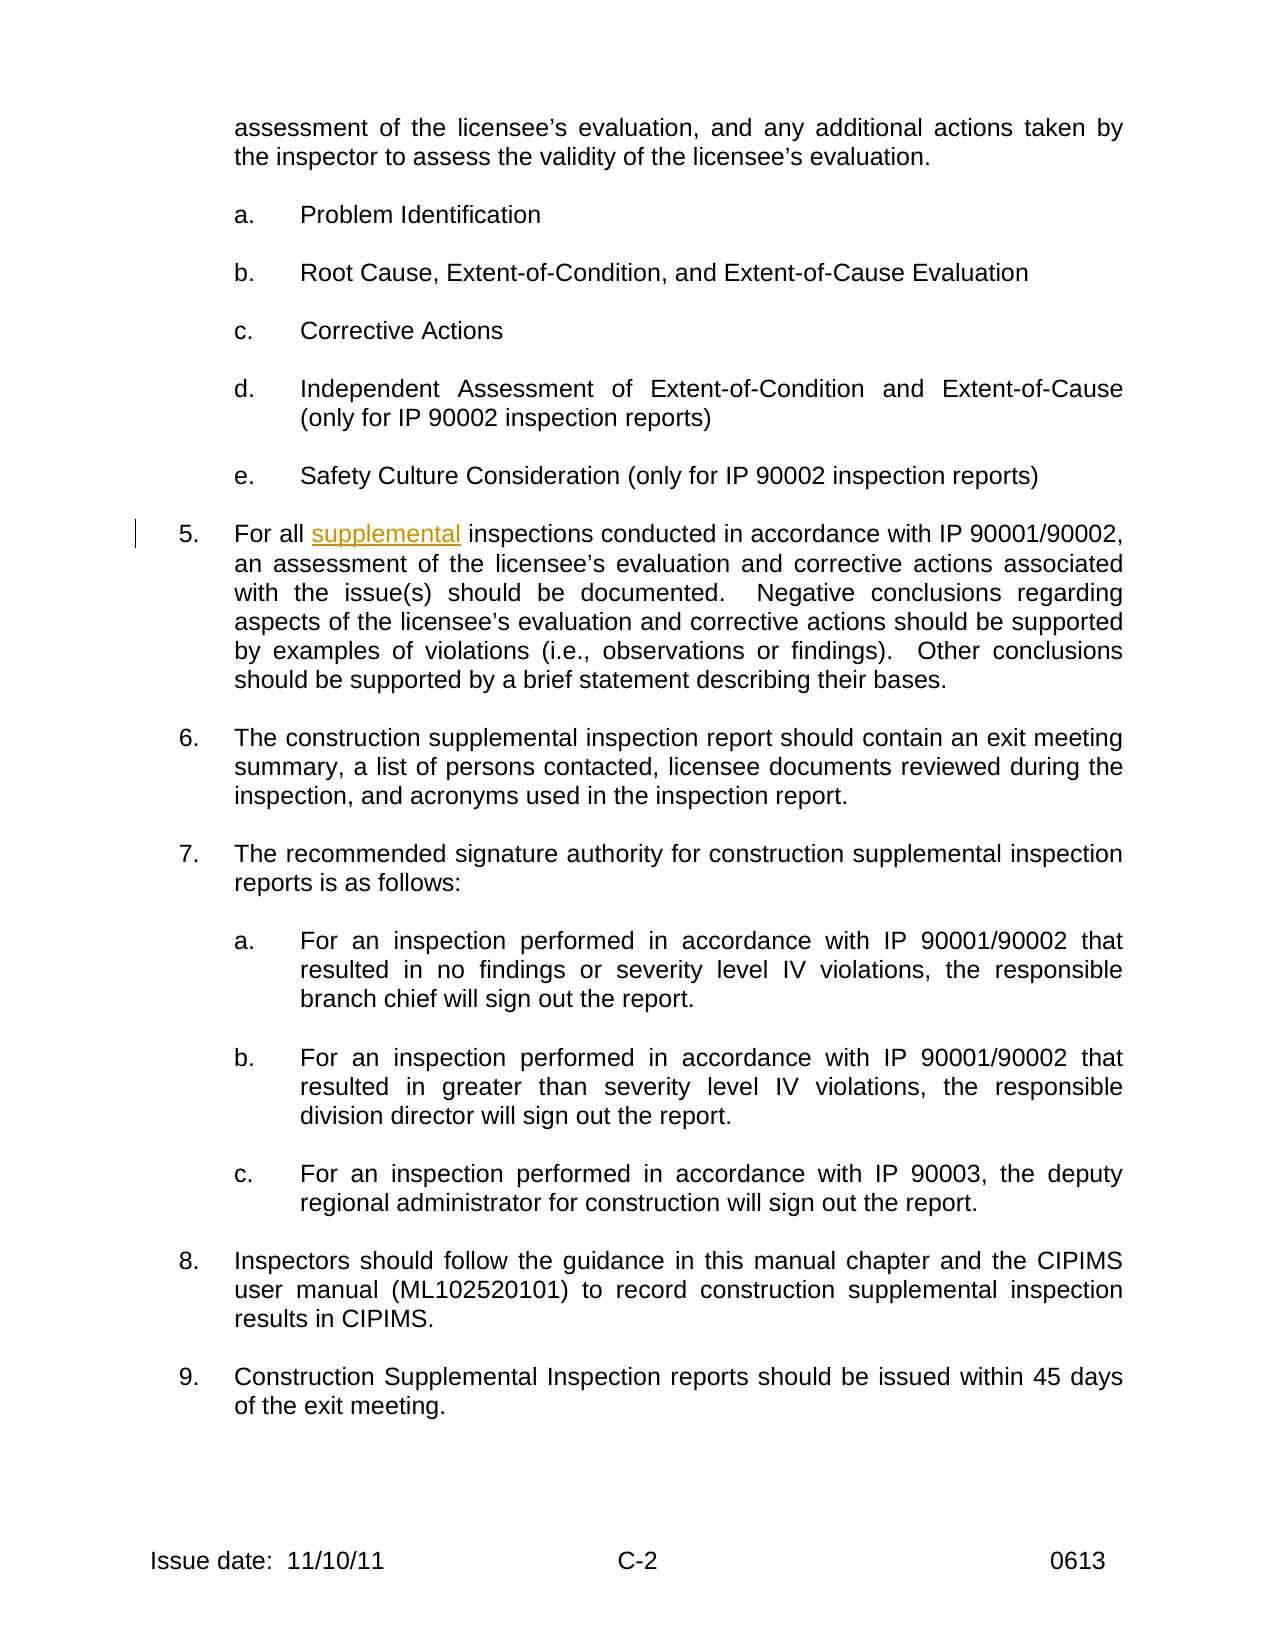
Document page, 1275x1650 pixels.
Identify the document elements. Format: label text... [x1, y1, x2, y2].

text 6. The construction supplemental inspection report should contain an exit meeting summary, a list of persons contacted, licensee documents reviewed during the inspection, and acronyms used in the inspection report. [178, 723, 1125, 810]
text 7. The recommended signature authority for construction supplemental inspection reports is as follows: [178, 839, 1125, 897]
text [178, 112, 1125, 171]
text c. For an inspection performed in accordance with IP 90003, the deputy regional administrator for construction will sign out the report. [234, 1159, 1125, 1217]
text 9. Construction Supplemental Inspection reports should be issued within 45 days of the exit meeting. [178, 1362, 1125, 1420]
text 5. For all inspections conducted in accordance with IP 90001/90002, an assessment of the licensee’s evaluation and corrective actions associated with the issue(s) should be documented. Negative conclusions regarding aspects of the licensee’s evaluation and corrective actions should be supported by examples of violations (i.e., observations or findings). Other conclusions should be supported by a brief statement describing their bases. [178, 519, 1125, 694]
text e. Safety Culture Consideration (only for IP 90002 inspection reports) [234, 461, 1125, 490]
text a. Problem Identification [234, 200, 1125, 229]
text d. Independent Assessment of Extent-of-Condition and Extent-of-Cause (only for IP 90002 inspection reports) [234, 374, 1125, 432]
text a. For an inspection performed in accordance with IP 90001/90002 that resulted in no findings or severity level IV violations, the responsible branch chief will sign out the report. [234, 926, 1125, 1013]
text 8. Inspectors should follow the guidance in this manual chapter and the CIPIMS user manual (ML102520101) to record construction supplemental inspection results in CIPIMS. [178, 1246, 1125, 1333]
text c. Corrective Actions [234, 316, 1125, 345]
text b. Root Cause, Extent-of-Condition, and Extent-of-Cause Evaluation [234, 258, 1125, 287]
text b. For an inspection performed in accordance with IP 90001/90002 that resulted in greater than severity level IV violations, the responsible division director will sign out the report. [234, 1042, 1125, 1130]
